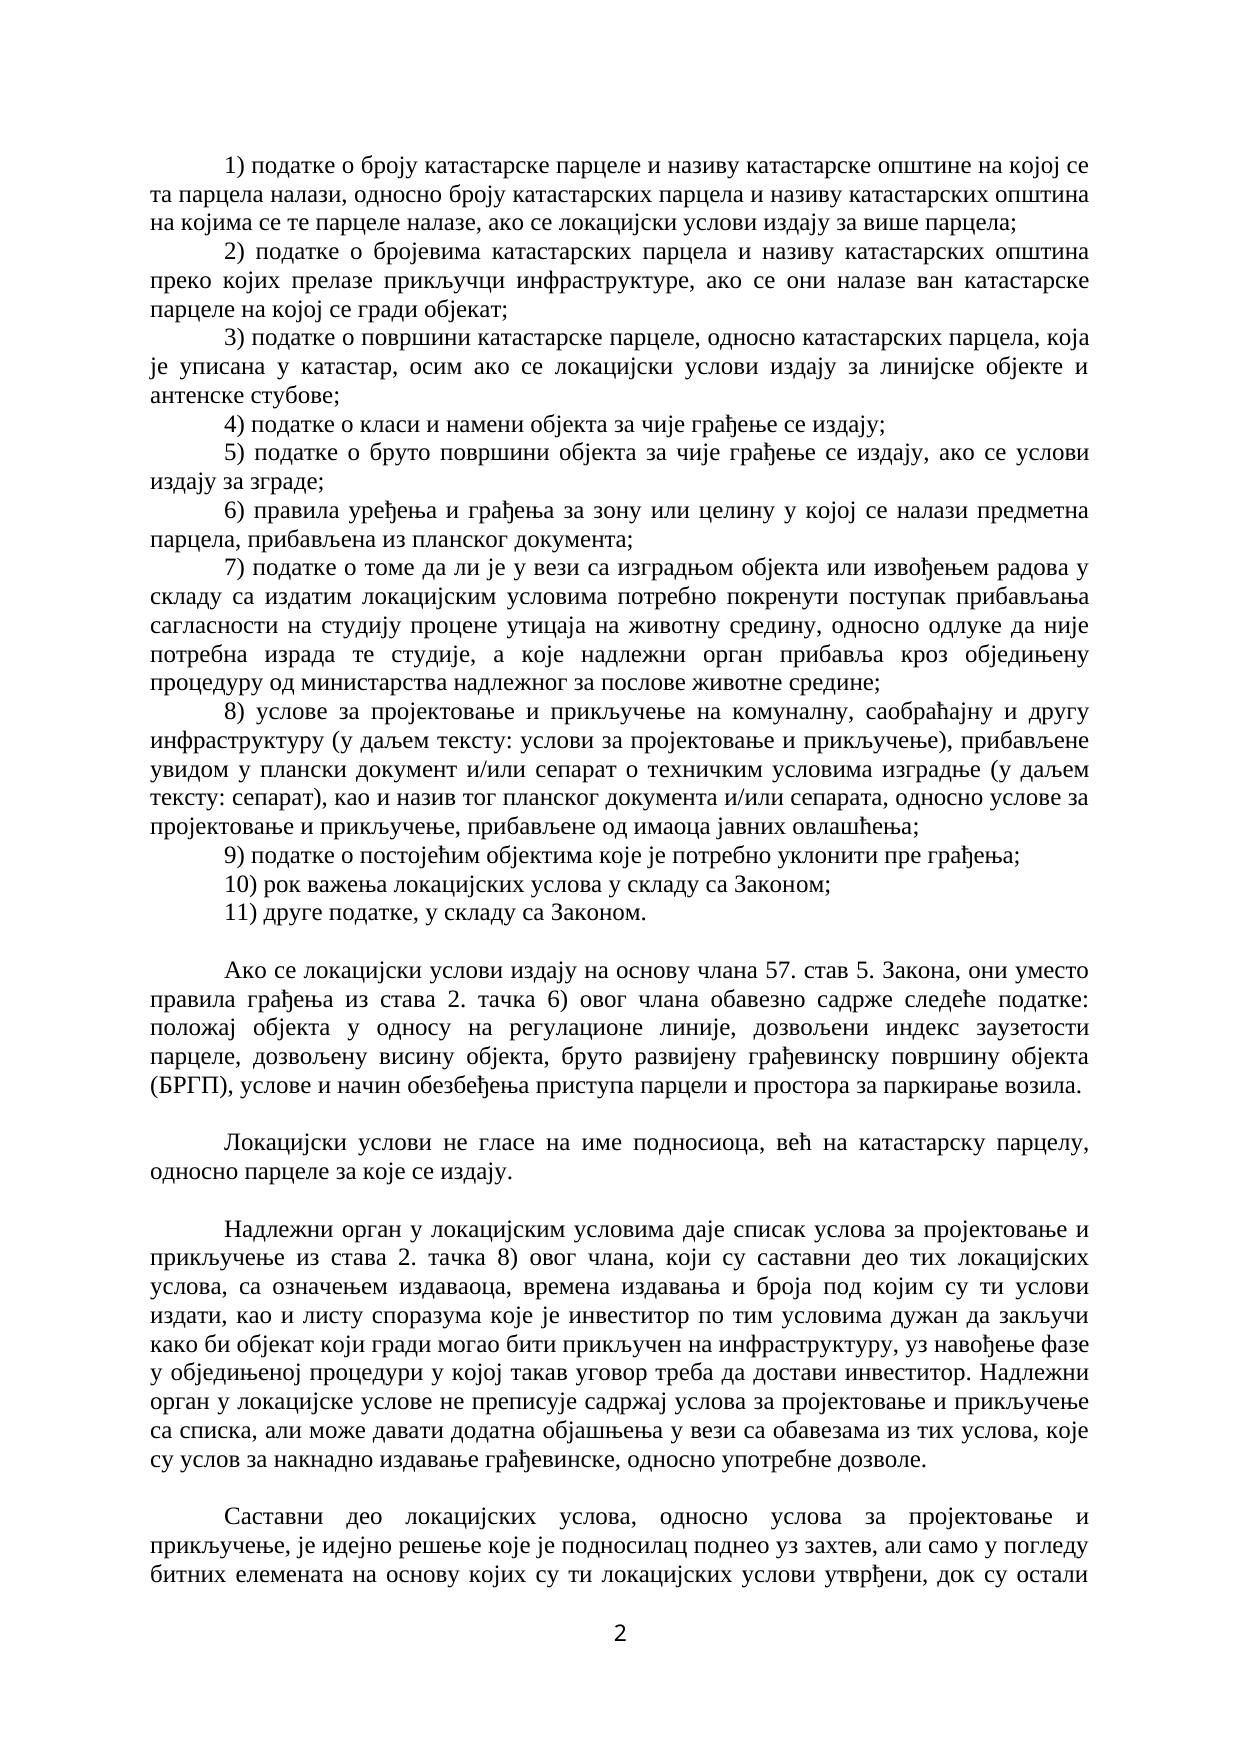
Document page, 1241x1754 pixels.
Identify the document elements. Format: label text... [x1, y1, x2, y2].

text 2) податке о бројевима катастарских парцела и називу катастарских општина преко којих прелазе прикључци инфраструктуре, ако се они налазе ван катастарске парцеле на којој се гради објекат; [150, 236, 1090, 322]
text 8) услове за пројектовање и прикључење на комуналну, саобраћајну и другу инфраструктуру (у даљем тексту: услови за пројектовање и прикључење), прибављене увидом у плански документ и/или сепарат о техничким условима изградње (у даљем тексту: сепарат), као и назив тог планског документа и/или сепарата, односно услове за пројектовање и прикључење, прибављене од имаоца јавних овлашћења; [150, 696, 1090, 840]
text 7) податке о томе да ли је у вези са изградњом објекта или извођењем радова у складу са издатим локацијским условима потребно покренути поступак прибављања сагласности на студију процене утицаја на животну средину, односно одлуке да није потребна израда те студије, а које надлежни орган прибавља кроз обједињену процедуру од министарства надлежног за послове животне средине; [150, 552, 1090, 696]
text 4) податке о класи и намени објекта за чије грађење се издају; [150, 409, 1090, 437]
text Ако се локацијски услови издају на основу члана 57. став 5. Закона, они уместо правила грађења из става 2. тачка 6) овог члана обавезно садрже следеће податке: положај објекта у односу на регулационе линије, дозвољени индекс заузетости парцеле, дозвољену висину објекта, бруто развијену грађевинску површину објекта (БРГП), услове и начин обезбеђења приступа парцели и простора за паркирање возила. [150, 955, 1090, 1099]
text 9) податке о постојећим објектима које је потребно уклонити пре грађења; [150, 840, 1090, 869]
text Надлежни орган у локацијским условима даје списак услова за пројектовање и прикључење из става 2. тачка 8) овог члана, који су саставни део тих локацијских услова, са означењем издаваоца, времена издавања и броја под којим су ти услови издати, као и листу споразума које је инвеститор по тим условима дужан да закључи како би објекат који гради могао бити прикључен на инфраструктуру, уз навођење фазе у обједињеној процедури у којој такав уговор треба да достави инвеститор. Надлежни орган у локацијске услове не преписује садржај услова за пројектовање и прикључење са списка, али може давати додатна објашњења у вези са обавезама из тих услова, које су услов за накнадно издавање грађевинске, односно употребне дозволе. [150, 1214, 1090, 1472]
text 1) податке о броју катастарске парцеле и називу катастарске општине на којој се та парцела налази, односно броју катастарских парцела и називу катастарских општина на којима се те парцеле налазе, ако се локацијски услови издају за више парцела; [150, 150, 1090, 236]
text 5) податке о бруто површини објекта за чије грађење се издају, ако се услови издају за зграде; [150, 437, 1090, 495]
text 11) друге податке, у складу са Законом. [150, 897, 1090, 926]
text 6) правила уређења и грађења за зону или целину у којој се налази предметна парцела, прибављена из планског документа; [150, 495, 1090, 552]
text 3) податке о површини катастарске парцеле, односно катастарских парцела, која је уписана у катастар, осим ако се локацијски услови издају за линијске објекте и антенске стубове; [150, 322, 1090, 409]
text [150, 1501, 1090, 1587]
text 10) рок важења локацијских услова у складу са Законом; [150, 869, 1090, 897]
text Локацијски услови не гласе на име подносиоца, већ на катастарску парцелу, односно парцеле за које се издају. [150, 1127, 1090, 1185]
